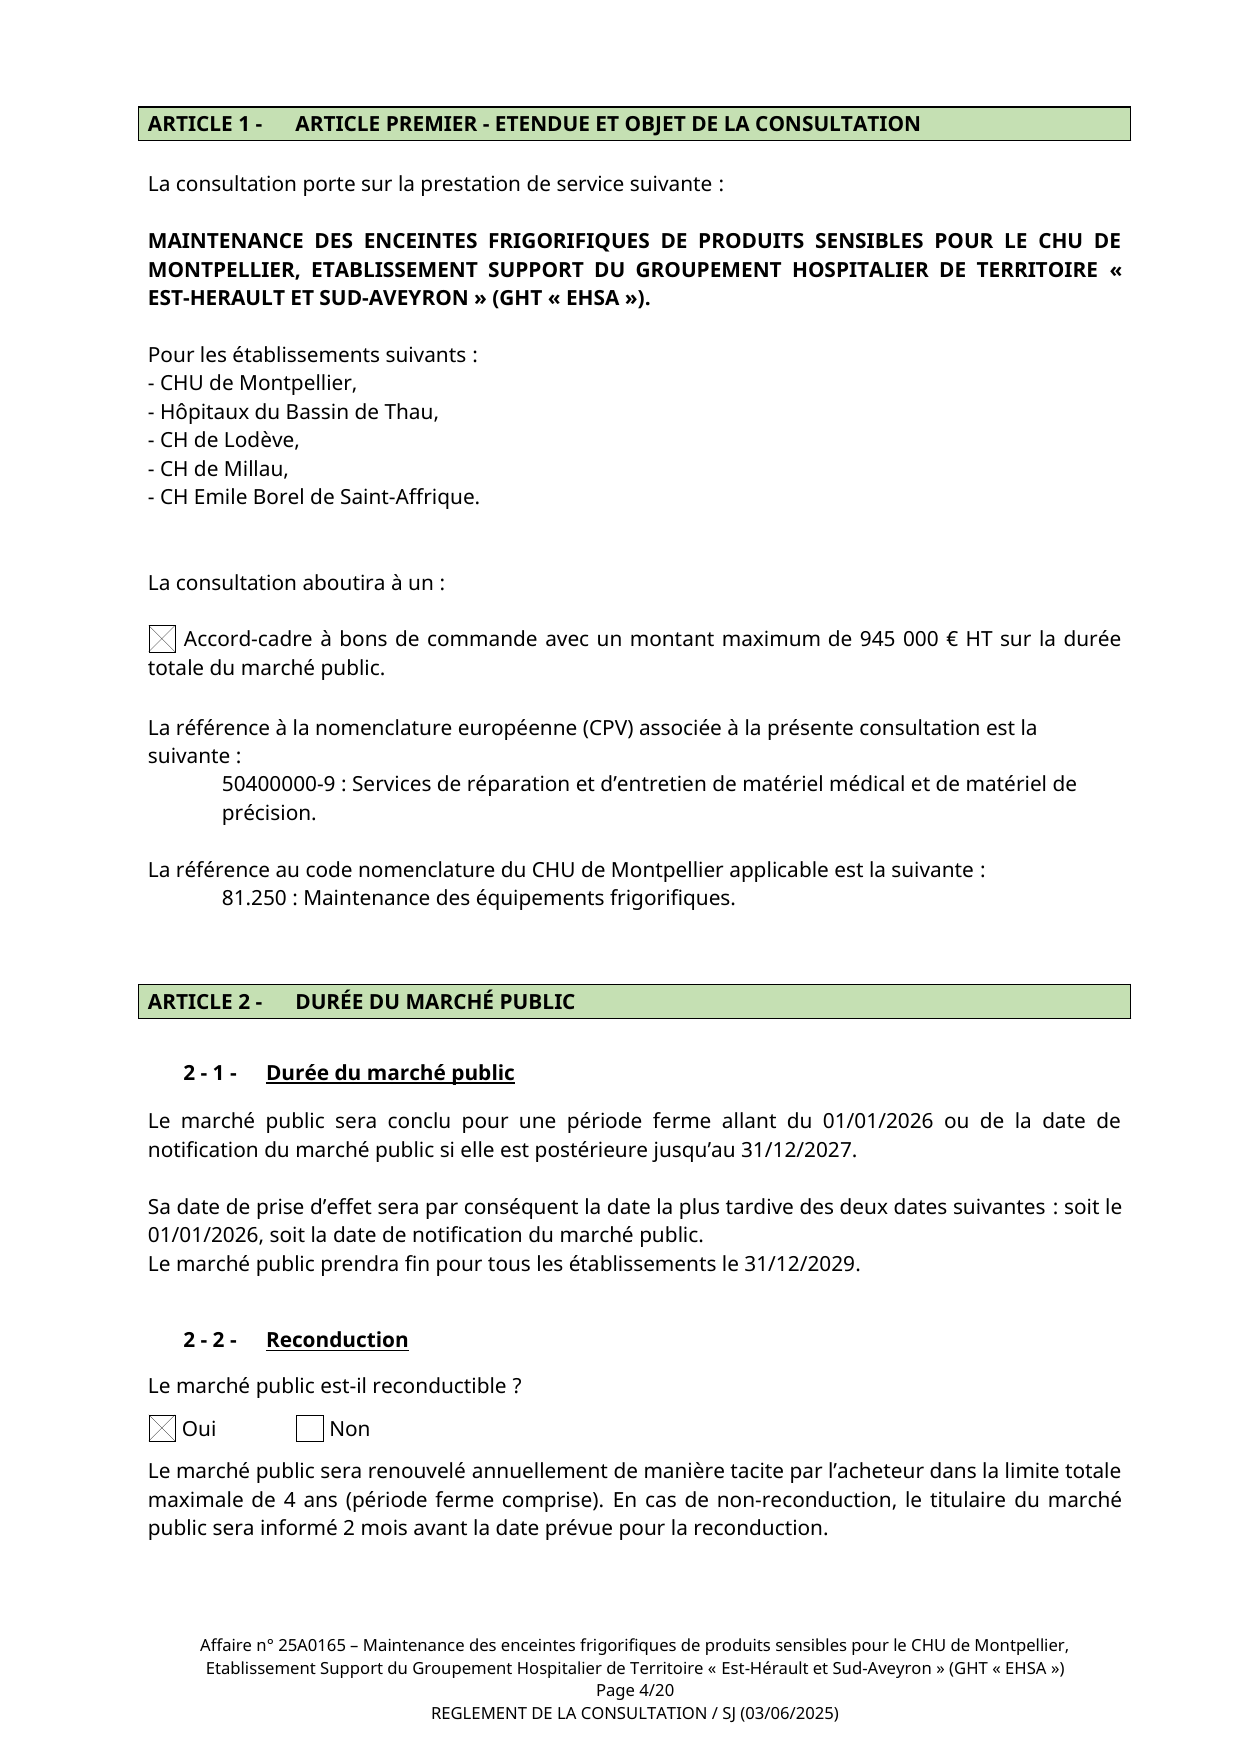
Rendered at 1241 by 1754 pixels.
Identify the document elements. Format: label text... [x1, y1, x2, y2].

text Le marché public prendra fin pour tous les établissements le 31/12/2029. [148, 1249, 1122, 1277]
text La référence au code nomenclature du CHU de Montpellier applicable est la suivante : [148, 855, 1122, 883]
text - CH de Millau, [148, 454, 1122, 482]
text 50400000-9 : Services de réparation et d’entretien de matériel médical et de matériel de précision. [222, 769, 1122, 826]
subtitle Reconduction [183, 1326, 1122, 1354]
text La consultation porte sur la prestation de service suivante : [148, 169, 1122, 198]
text La consultation aboutira à un : [148, 568, 1122, 596]
text Le marché public sera renouvelé annuellement de manière tacite par l’acheteur dans la limite totale maximale de 4 ans (période ferme comprise). En cas de non-reconduction, le titulaire du marché public sera informé 2 mois avant la date prévue pour la reconduction. [148, 1456, 1122, 1542]
text Le marché public est-il reconductible ? [148, 1371, 1122, 1399]
text Pour les établissements suivants : [148, 340, 1122, 368]
title Durée du marché public [139, 985, 1130, 1018]
subtitle Durée du marché public [183, 1058, 1122, 1087]
text Oui Non [176, 1414, 1122, 1442]
text - Hôpitaux du Bassin de Thau, [148, 397, 1122, 425]
text MAINTENANCE DES ENCEINTES FRIGORIFIQUES DE PRODUITS SENSIBLES POUR LE CHU DE MONTPELLIER, ETABLISSEMENT SUPPORT DU GROUPEMENT HOSPITALIER DE TERRITOIRE « EST-HERAULT ET SUD-AVEYRON » (GHT « EHSA »). [148, 226, 1122, 312]
text 81.250 : Maintenance des équipements frigorifiques. [222, 883, 1122, 912]
text Accord-cadre à bons de commande avec un montant maximum de 945 000 € HT sur la durée totale du marché public. [148, 624, 1122, 681]
text Sa date de prise d’effet sera par conséquent la date la plus tardive des deux dates suivantes : soit le 01/01/2026, soit la date de notification du marché public. [148, 1192, 1122, 1249]
text - CH de Lodève, [148, 425, 1122, 454]
text Le marché public sera conclu pour une période ferme allant du 01/01/2026 ou de la date de notification du marché public si elle est postérieure jusqu’au 31/12/2027. [148, 1107, 1122, 1163]
title Article premier - Etendue et objet de la consultation [139, 108, 1130, 140]
text - CH Emile Borel de Saint-Affrique. [148, 482, 1122, 511]
text La référence à la nomenclature européenne (CPV) associée à la présente consultation est la suivante : [148, 713, 1122, 769]
text - CHU de Montpellier, [148, 368, 1122, 397]
